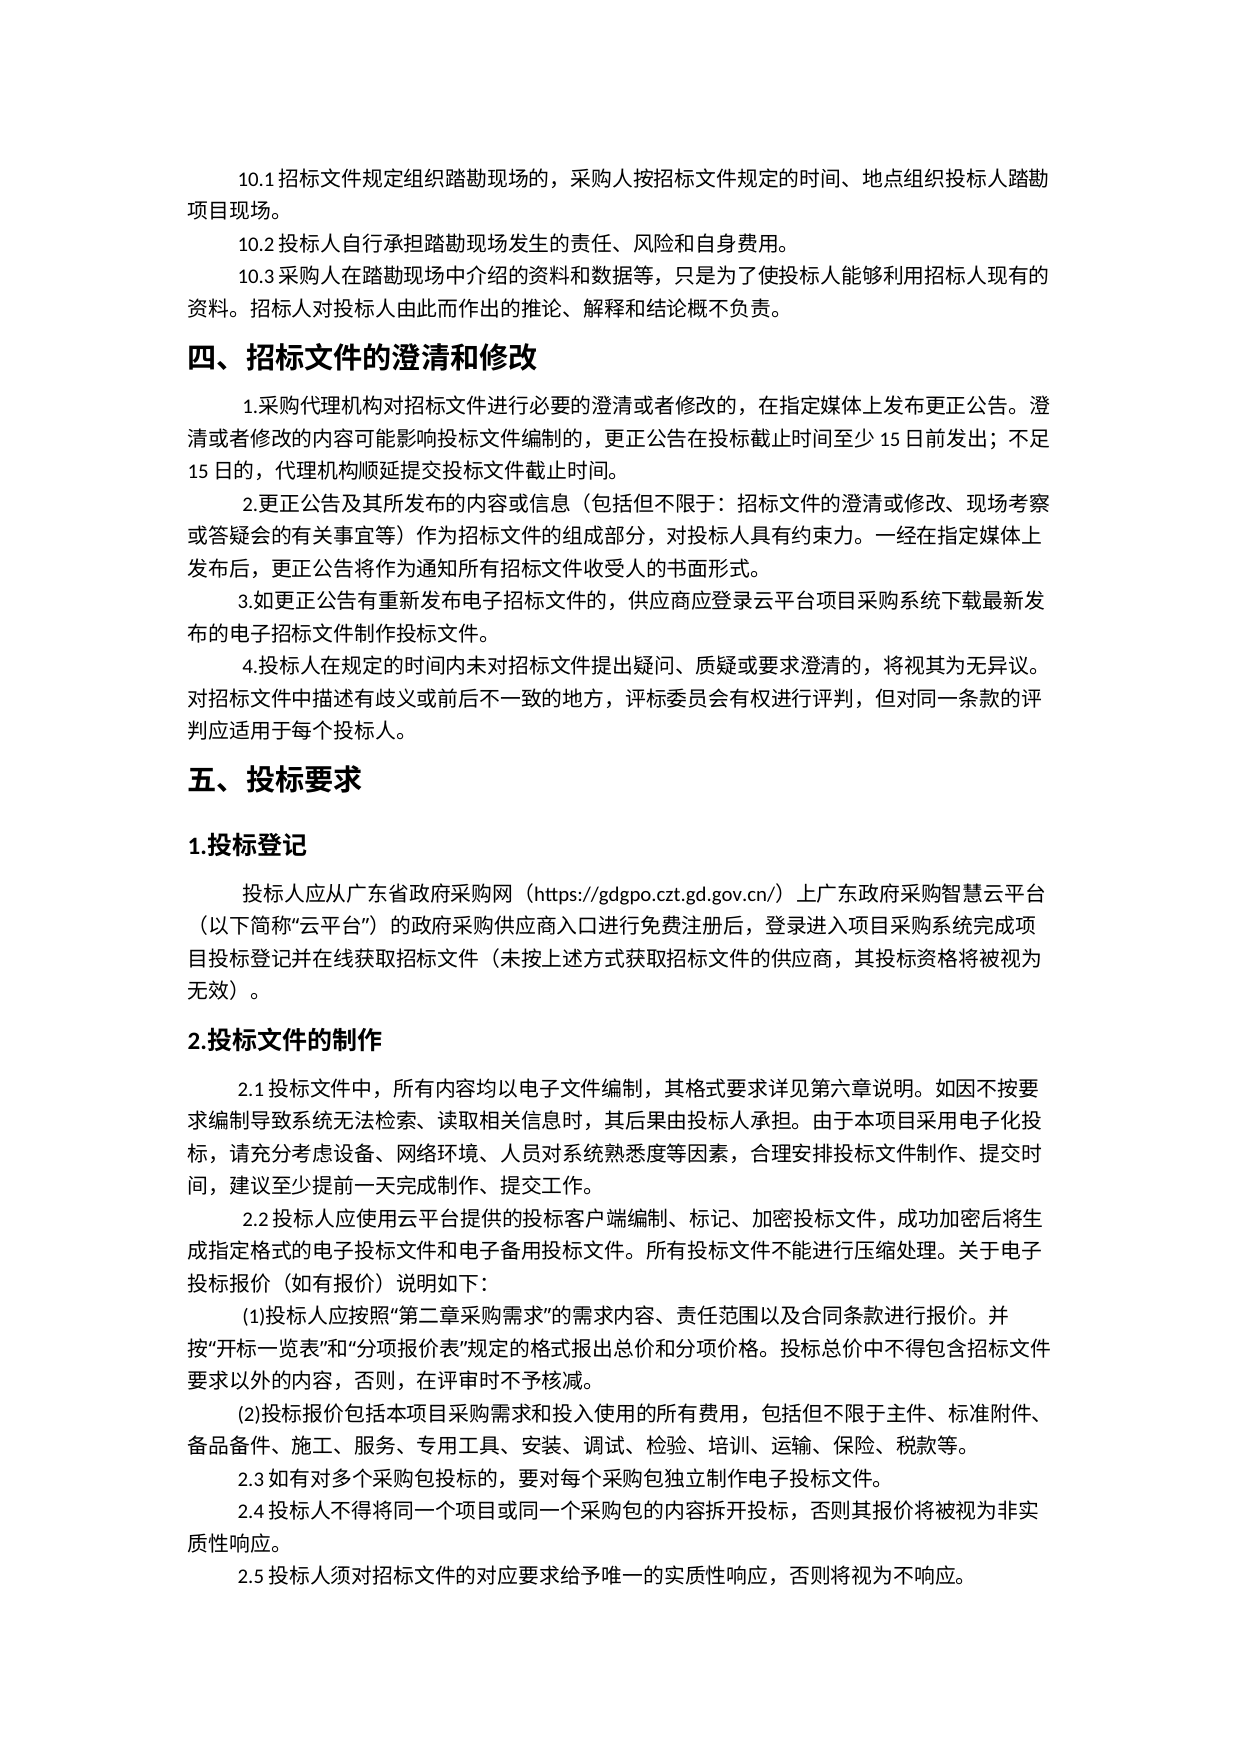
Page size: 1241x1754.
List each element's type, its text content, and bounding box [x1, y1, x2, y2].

text 10.3采购人在踏勘现场中介绍的资料和数据等，只是为了使投标人能够利用招标人现有的资料。招标人对投标人由此而作出的推论、解释和结论概不负责。 [187, 259, 1053, 324]
text 2.投标文件的制作 [187, 1007, 1053, 1072]
text 10.1招标文件规定组织踏勘现场的，采购人按招标文件规定的时间、地点组织投标人踏勘项目现场。 [187, 162, 1053, 227]
text 2.2投标人应使用云平台提供的投标客户端编制、标记、加密投标文件，成功加密后将生成指定格式的电子投标文件和电子备用投标文件。所有投标文件不能进行压缩处理。关于电子投标报价（如有报价）说明如下： [187, 1202, 1053, 1299]
text 3.如更正公告有重新发布电子招标文件的，供应商应登录云平台项目采购系统下载最新发布的电子招标文件制作投标文件。 [187, 584, 1053, 649]
text 10.2投标人自行承担踏勘现场发生的责任、风险和自身费用。 [187, 227, 1053, 259]
text 2.更正公告及其所发布的内容或信息（包括但不限于：招标文件的澄清或修改、现场考察或答疑会的有关事宜等）作为招标文件的组成部分，对投标人具有约束力。一经在指定媒体上发布后，更正公告将作为通知所有招标文件收受人的书面形式。 [187, 487, 1053, 584]
text 2.1投标文件中，所有内容均以电子文件编制，其格式要求详见第六章说明。如因不按要求编制导致系统无法检索、读取相关信息时，其后果由投标人承担。由于本项目采用电子化投标，请充分考虑设备、网络环境、人员对系统熟悉度等因素，合理安排投标文件制作、提交时间，建议至少提前一天完成制作、提交工作。 [187, 1072, 1053, 1202]
text 2.4投标人不得将同一个项目或同一个采购包的内容拆开投标，否则其报价将被视为非实质性响应。 [187, 1494, 1053, 1559]
text 2.3 如有对多个采购包投标的，要对每个采购包独立制作电子投标文件。 [187, 1462, 1053, 1494]
text 4.投标人在规定的时间内未对招标文件提出疑问、质疑或要求澄清的，将视其为无异议。对招标文件中描述有歧义或前后不一致的地方，评标委员会有权进行评判，但对同一条款的评判应适用于每个投标人。 [187, 649, 1053, 747]
text 五、投标要求 [187, 747, 1053, 812]
text (1)投标人应按照“第二章采购需求”的需求内容、责任范围以及合同条款进行报价。并按“开标一览表”和“分项报价表”规定的格式报出总价和分项价格。投标总价中不得包含招标文件要求以外的内容，否则，在评审时不予核减。 [187, 1299, 1053, 1397]
text 四、招标文件的澄清和修改 [187, 324, 1053, 389]
text (2)投标报价包括本项目采购需求和投入使用的所有费用，包括但不限于主件、标准附件、备品备件、施工、服务、专用工具、安装、调试、检验、培训、运输、保险、税款等。 [187, 1397, 1053, 1462]
text 1.投标登记 [187, 812, 1053, 877]
text 投标人应从广东省政府采购网（https://gdgpo.czt.gd.gov.cn/）上广东政府采购智慧云平台（以下简称“云平台”）的政府采购供应商入口进行免费注册后，登录进入项目采购系统完成项目投标登记并在线获取招标文件（未按上述方式获取招标文件的供应商，其投标资格将被视为无效）。 [187, 877, 1053, 1007]
text 1.采购代理机构对招标文件进行必要的澄清或者修改的，在指定媒体上发布更正公告。澄清或者修改的内容可能影响投标文件编制的，更正公告在投标截止时间至少15日前发出；不足15日的，代理机构顺延提交投标文件截止时间。 [187, 389, 1053, 487]
text 2.5投标人须对招标文件的对应要求给予唯一的实质性响应，否则将视为不响应。 [187, 1559, 1053, 1592]
